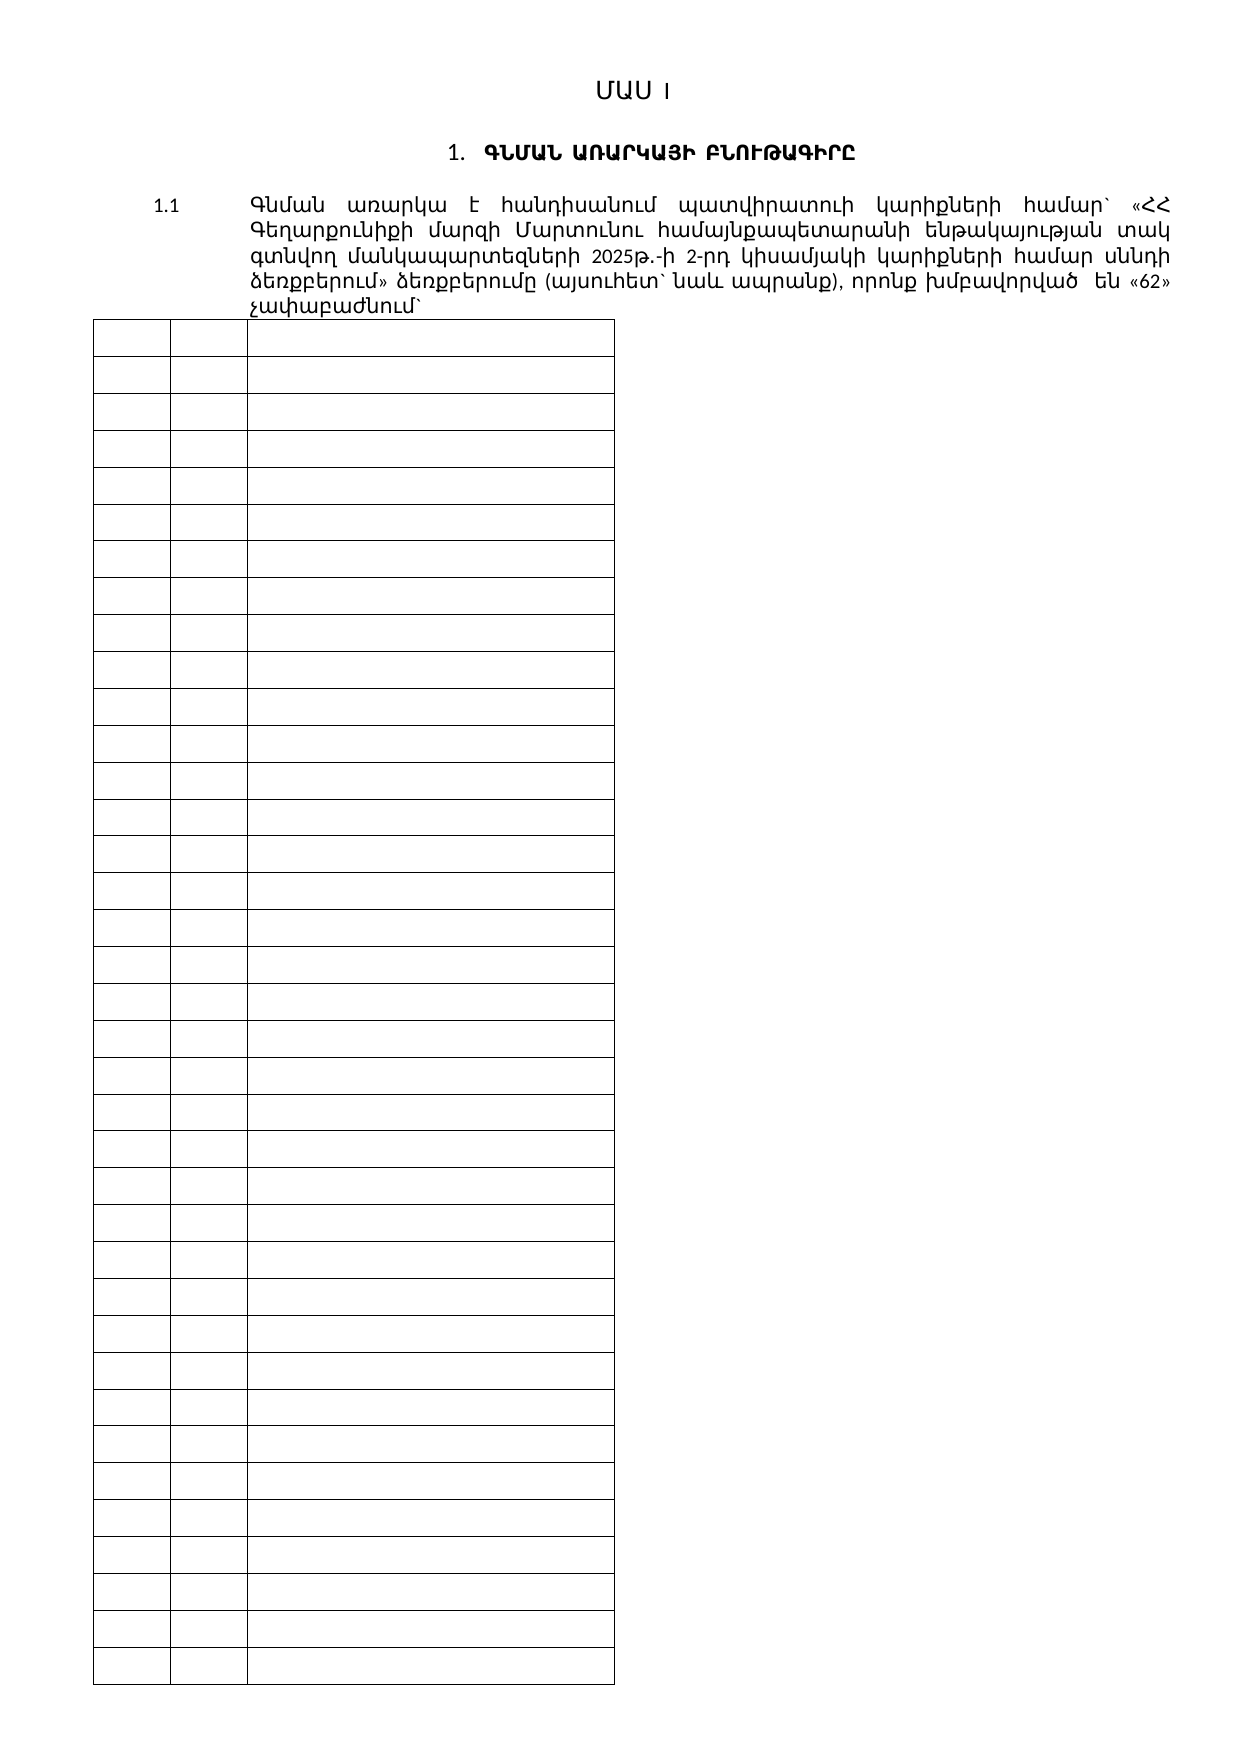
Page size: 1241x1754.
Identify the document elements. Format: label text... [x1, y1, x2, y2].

list ԳՆՄԱՆ ԱՌԱՐԿԱՅԻ ԲՆՈՒԹԱԳԻՐԸ [131, 136, 1171, 167]
subtitle Գնման առարկա է հանդիսանում պատվիրատուի կարիքների համար` «ՀՀ Գեղարքունիքի մարզի Մարտունու համայնքապետարանի ենթակայության տակ գտնվող մանկապարտեզների 2025թ․-ի 2-րդ կիսամյակի կարիքների համար սննդի ձեռքբերում» ձեռքբերումը (այսուհետ` նաև ապրանք), որոնք խմբավորված են «62» չափաբաժնում` [153, 192, 1171, 319]
text ՄԱՍ I [94, 75, 1171, 106]
